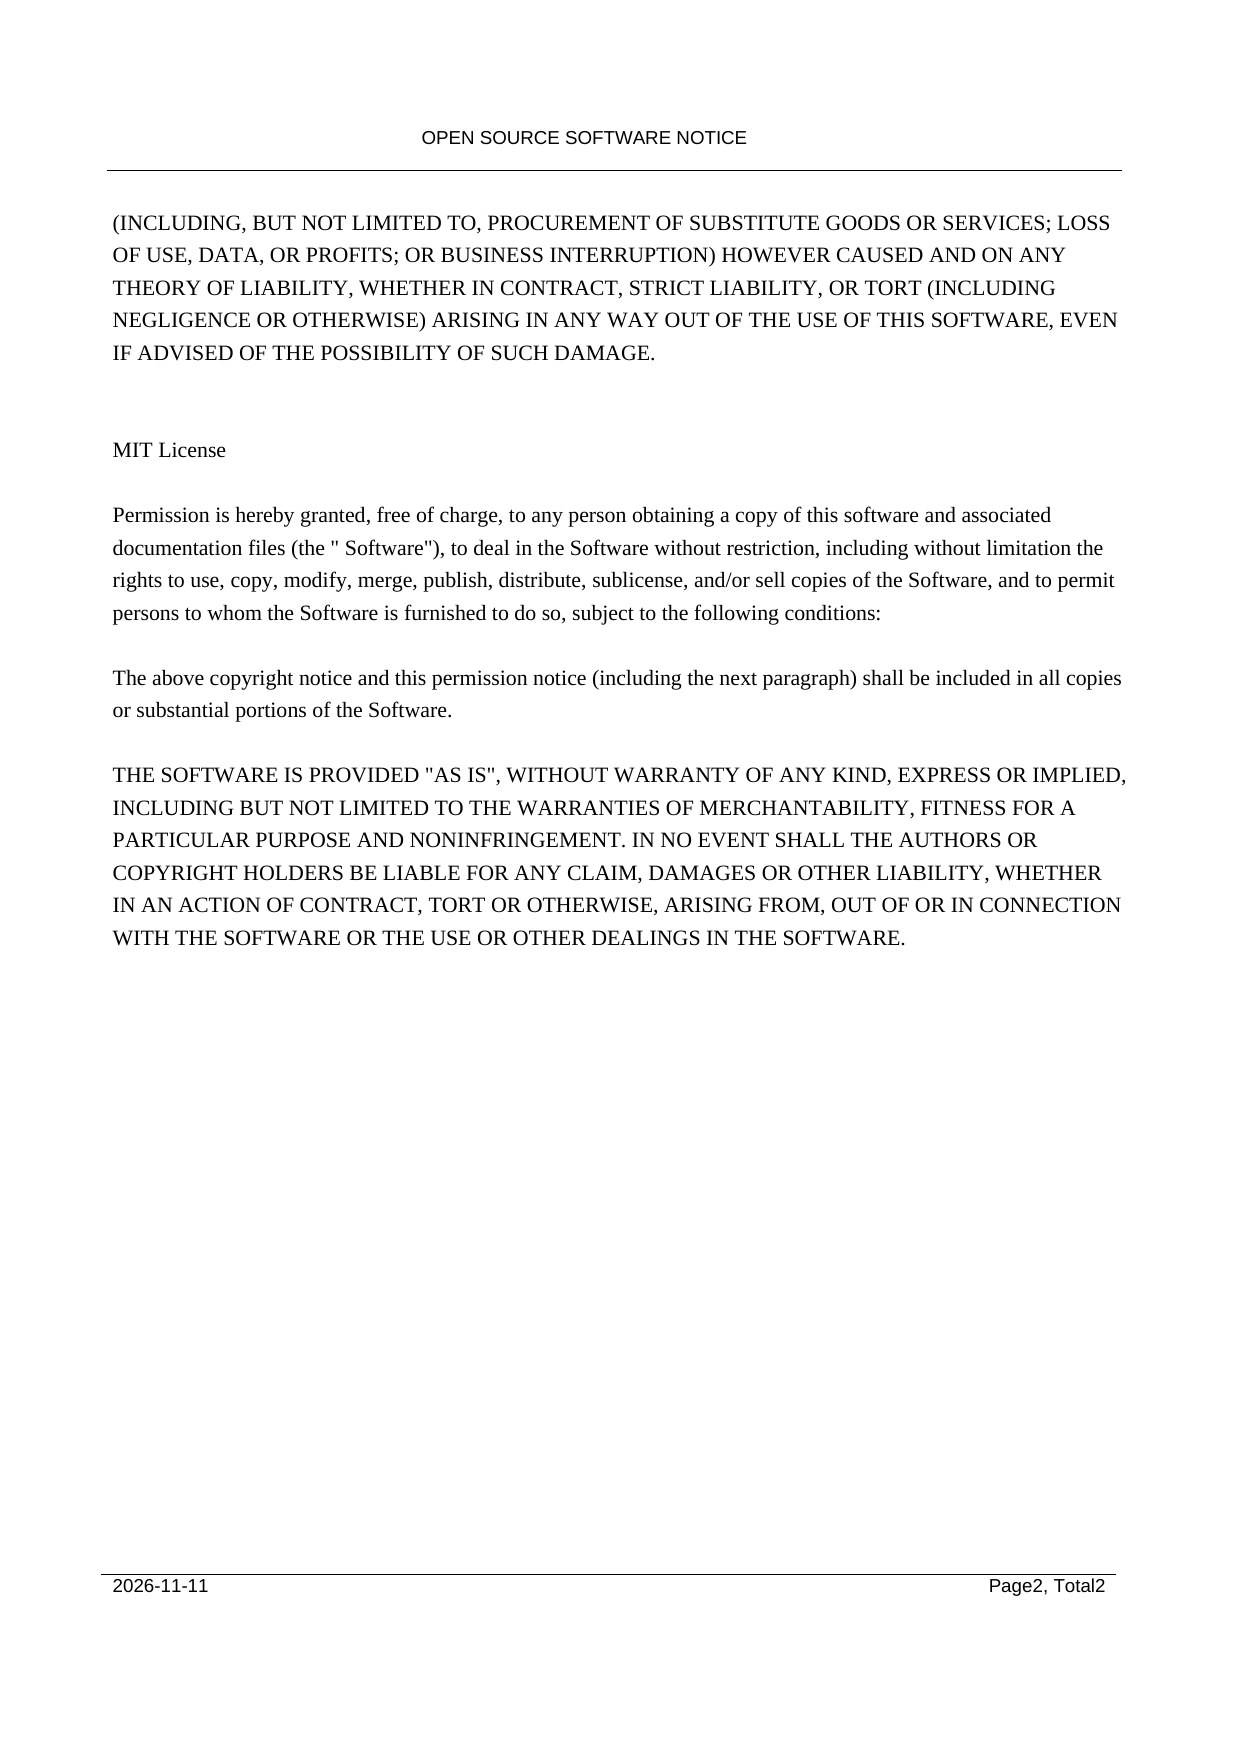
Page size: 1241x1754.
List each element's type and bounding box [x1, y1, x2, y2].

text [112, 206, 1128, 986]
